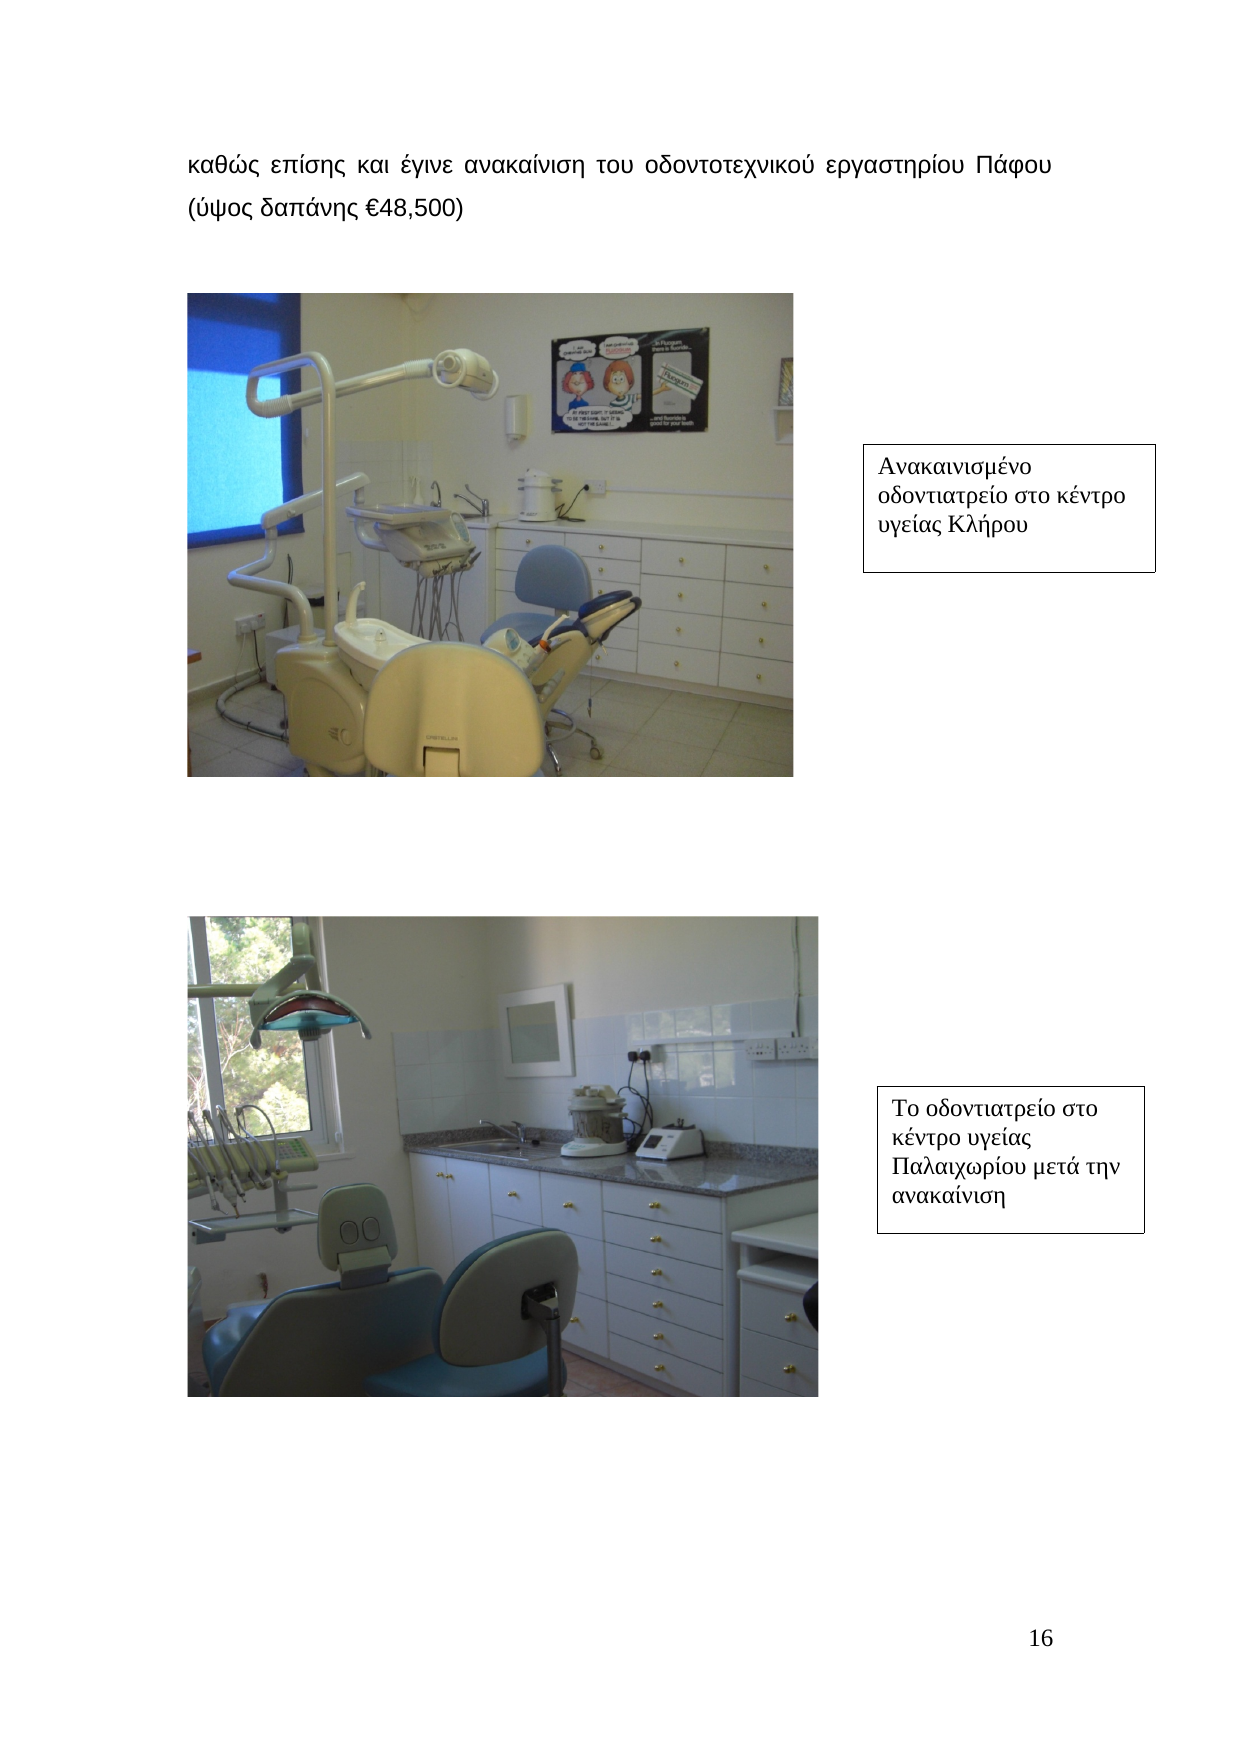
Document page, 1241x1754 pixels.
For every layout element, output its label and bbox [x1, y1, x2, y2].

picture [187, 916, 819, 1397]
text [187, 150, 1053, 222]
picture [187, 293, 794, 777]
